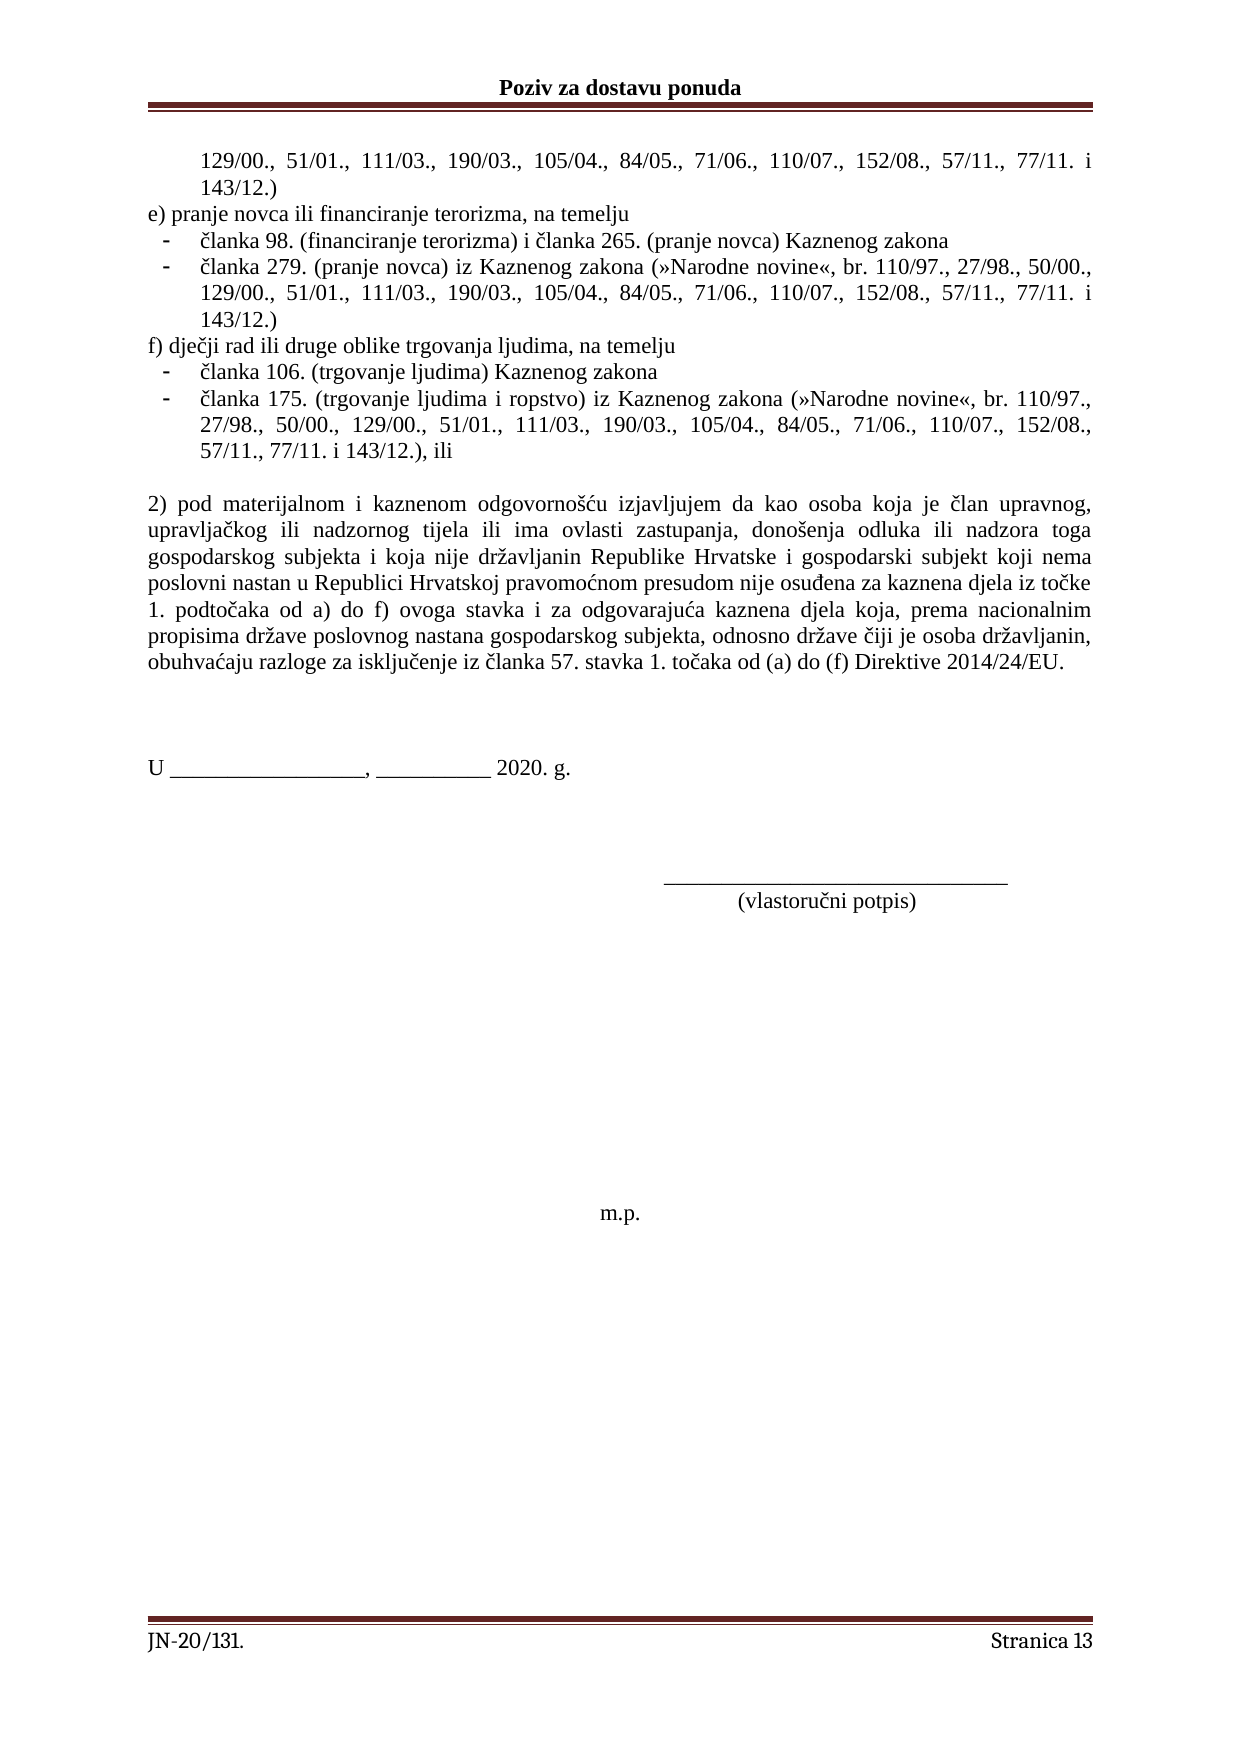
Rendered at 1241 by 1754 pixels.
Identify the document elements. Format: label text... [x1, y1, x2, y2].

text e) pranje novca ili financiranje terorizma, na temelju [148, 200, 1093, 227]
text f) dječji rad ili druge oblike trgovanja ljudima, na temelju [148, 332, 1093, 358]
text ______________________________ [148, 861, 1093, 887]
text (vlastoručni potpis) [148, 887, 1093, 913]
text U _________________, __________ 2020. g. [148, 754, 1093, 780]
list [162, 148, 1093, 200]
list članka 98. (financiranje terorizma) i članka 265. (pranje novca) Kaznenog zakona [162, 227, 1093, 253]
list članka 106. (trgovanje ljudima) Kaznenog zakona [162, 358, 1093, 385]
list članka 175. (trgovanje ljudima i ropstvo) iz Kaznenog zakona (»Narodne novine«, br. 110/97., 27/98., 50/00., 129/00., 51/01., 111/03., 190/03., 105/04., 84/05., 71/06., 110/07., 152/08., 57/11., 77/11. i 143/12.), ili [162, 385, 1093, 464]
text 2) pod materijalnom i kaznenom odgovornošću izjavljujem da kao osoba koja je član upravnog, upravljačkog ili nadzornog tijela ili ima ovlasti zastupanja, donošenja odluka ili nadzora toga gospodarskog subjekta i koja nije državljanin Republike Hrvatske i gospodarski subjekt koji nema poslovni nastan u Republici Hrvatskoj pravomoćnom presudom nije osuđena za kaznena djela iz točke 1. podtočaka od a) do f) ovoga stavka i za odgovarajuća kaznena djela koja, prema nacionalnim propisima države poslovnog nastana gospodarskog subjekta, odnosno države čiji je osoba državljanin, obuhvaćaju razloge za isključenje iz članka 57. stavka 1. točaka od (a) do (f) Direktive 2014/24/EU. [148, 490, 1093, 675]
list članka 279. (pranje novca) iz Kaznenog zakona (»Narodne novine«, br. 110/97., 27/98., 50/00., 129/00., 51/01., 111/03., 190/03., 105/04., 84/05., 71/06., 110/07., 152/08., 57/11., 77/11. i 143/12.) [162, 253, 1093, 332]
text m.p. [148, 1199, 1093, 1225]
